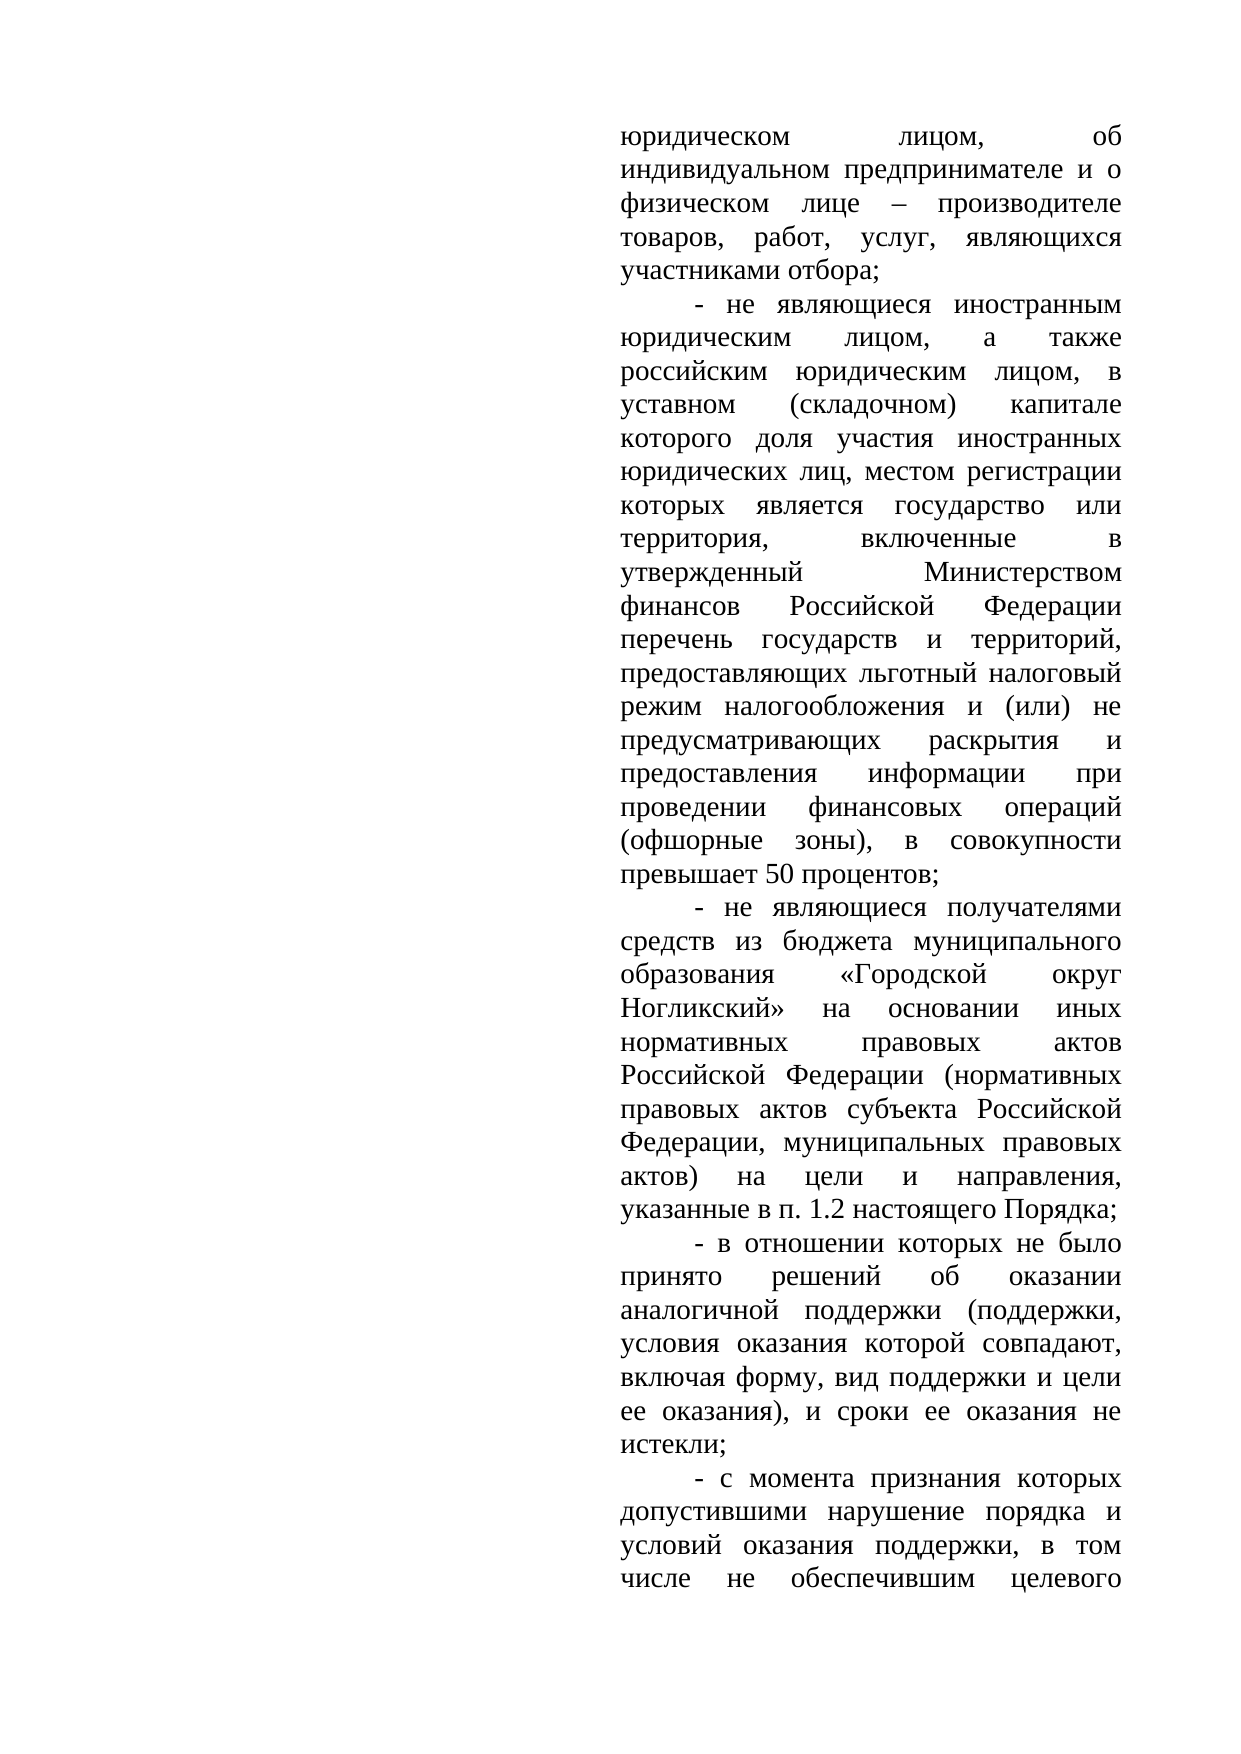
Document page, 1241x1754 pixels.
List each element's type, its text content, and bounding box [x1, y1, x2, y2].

text - не являющиеся получателями средств из бюджета муниципального образования «Городской округ Ногликский» на основании иных нормативных правовых актов Российской Федерации (нормативных правовых актов субъекта Российской Федерации, муниципальных правовых актов) на цели и направления, указанные в п. 1.2 настоящего Порядка; [620, 889, 1122, 1225]
text - не являющиеся иностранным юридическим лицом, а также российским юридическим лицом, в уставном (складочном) капитале которого доля участия иностранных юридических лиц, местом регистрации которых является государство или территория, включенные в утвержденный Министерством финансов Российской Федерации перечень государств и территорий, предоставляющих льготный налоговый режим налогообложения и (или) не предусматривающих раскрытия и предоставления информации при проведении финансовых операций (офшорные зоны), в совокупности превышает 50 процентов; [620, 286, 1122, 889]
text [620, 1460, 1122, 1594]
text - в отношении которых не было принято решений об оказании аналогичной поддержки (поддержки, условия оказания которой совпадают, включая форму, вид поддержки и цели ее оказания), и сроки ее оказания не истекли; [620, 1225, 1122, 1460]
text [620, 118, 1122, 286]
